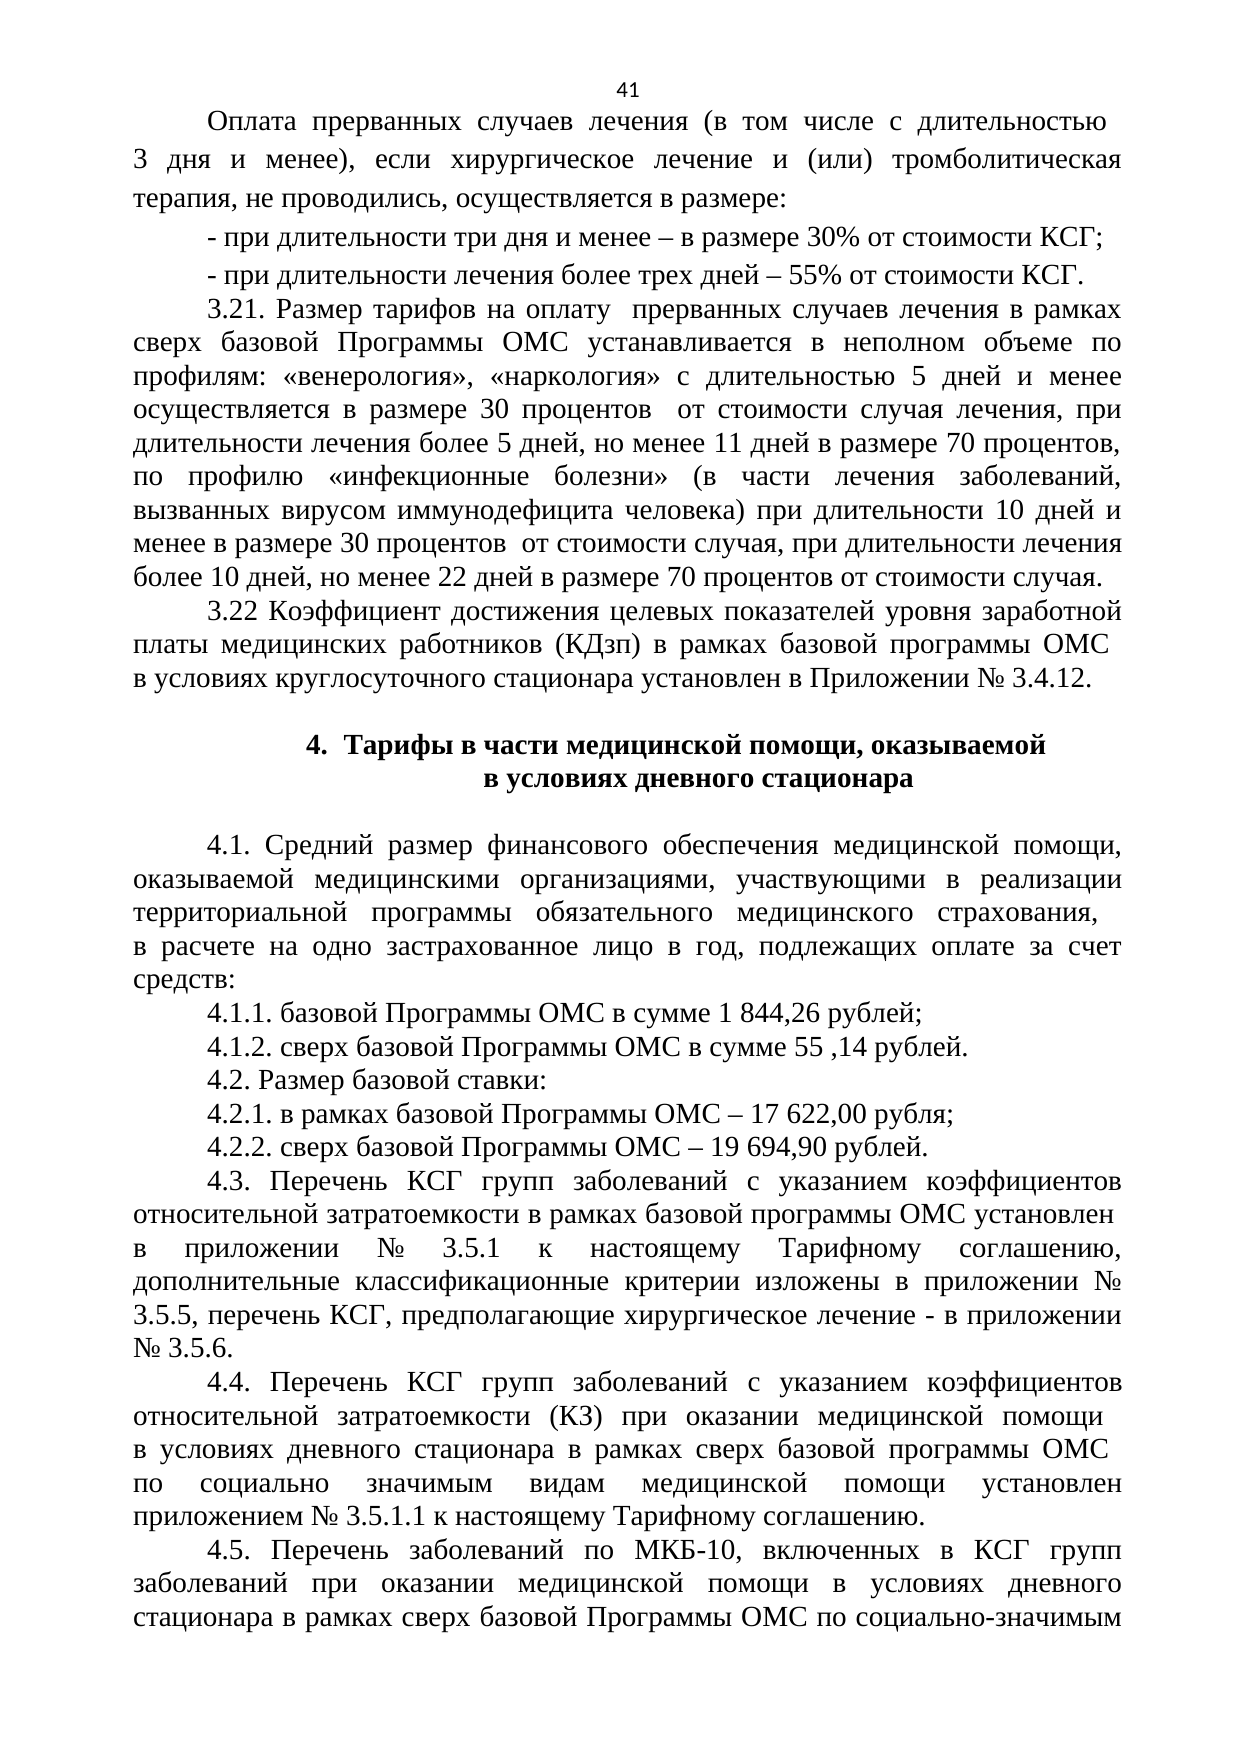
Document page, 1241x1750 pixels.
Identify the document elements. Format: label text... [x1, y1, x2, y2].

text 4.2.2. сверх базовой Программы ОМС – 19 694,90 рублей. [133, 1129, 1123, 1163]
text - при длительности три дня и менее – в размере 30% от стоимости КСГ; [133, 219, 1123, 252]
text 4.4. Перечень КСГ групп заболеваний с указанием коэффициентов относительной затратоемкости (КЗ) при оказании медицинской помощи в условиях дневного стационара в рамках сверх базовой программы ОМС по социально значимым видам медицинской помощи установлен приложением № 3.5.1.1 к настоящему Тарифному соглашению. [133, 1364, 1123, 1532]
text Оплата прерванных случаев лечения (в том числе с длительностью 3 дня и менее), если хирургическое лечение и (или) тромболитическая терапия, не проводились, осуществляется в размере: [133, 103, 1123, 214]
text 4.1.1. базовой Программы ОМС в сумме 1 844,26 рублей; [133, 995, 718, 1029]
text 4.2. Размер базовой ставки: [133, 1062, 1123, 1096]
text 4.2.1. в рамках базовой Программы ОМС – 17 622,00 рубля; [133, 1096, 1123, 1129]
list Тарифы в части медицинской помощи, оказываемой в условиях дневного стационара [236, 727, 1123, 794]
text 3.22 Коэффициент достижения целевых показателей уровня заработной платы медицинских работников (КДзп) в рамках базовой программы ОМС в условиях круглосуточного стационара установлен в Приложении № 3.4.12. [133, 593, 1123, 693]
text 4.1.2. сверх базовой Программы ОМС в сумме 55 ,14 рублей. [867, 1029, 1123, 1062]
list - при длительности лечения более трех дней – 55% от стоимости КСГ. [133, 257, 1123, 291]
text 3.21. Размер тарифов на оплату прерванных случаев лечения в рамках сверх базовой Программы ОМС устанавливается в неполном объеме по профилям: «венерология», «наркология» с длительностью 5 дней и менее осуществляется в размере 30 процентов от стоимости случая лечения, при длительности лечения более 5 дней, но менее 11 дней в размере 70 процентов, по профилю «инфекционные болезни» (в части лечения заболеваний, вызванных вирусом иммунодефицита человека) при длительности 10 дней и менее в размере 30 процентов от стоимости случая, при длительности лечения более 10 дней, но менее 22 дней в размере 70 процентов от стоимости случая. [133, 291, 1123, 593]
text 4.1.1. базовой Программы ОМС в сумме 1 844,26 рублей; [820, 995, 1123, 1029]
text 4.1.2. сверх базовой Программы ОМС в сумме 55 ,14 рублей. [133, 1029, 794, 1062]
text 4.3. Перечень КСГ групп заболеваний с указанием коэффициентов относительной затратоемкости в рамках базовой программы ОМС установлен в приложении № 3.5.1 к настоящему Тарифному соглашению, дополнительные классификационные критерии изложены в приложении № 3.5.5, перечень КСГ, предполагающие хирургическое лечение - в приложении № 3.5.6. [133, 1163, 1123, 1364]
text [133, 1532, 1123, 1632]
text 4.1. Средний размер финансового обеспечения медицинской помощи, оказываемой медицинскими организациями, участвующими в реализации территориальной программы обязательного медицинского страхования, в расчете на одно застрахованное лицо в год, подлежащих оплате за счет средств: [133, 827, 1123, 995]
